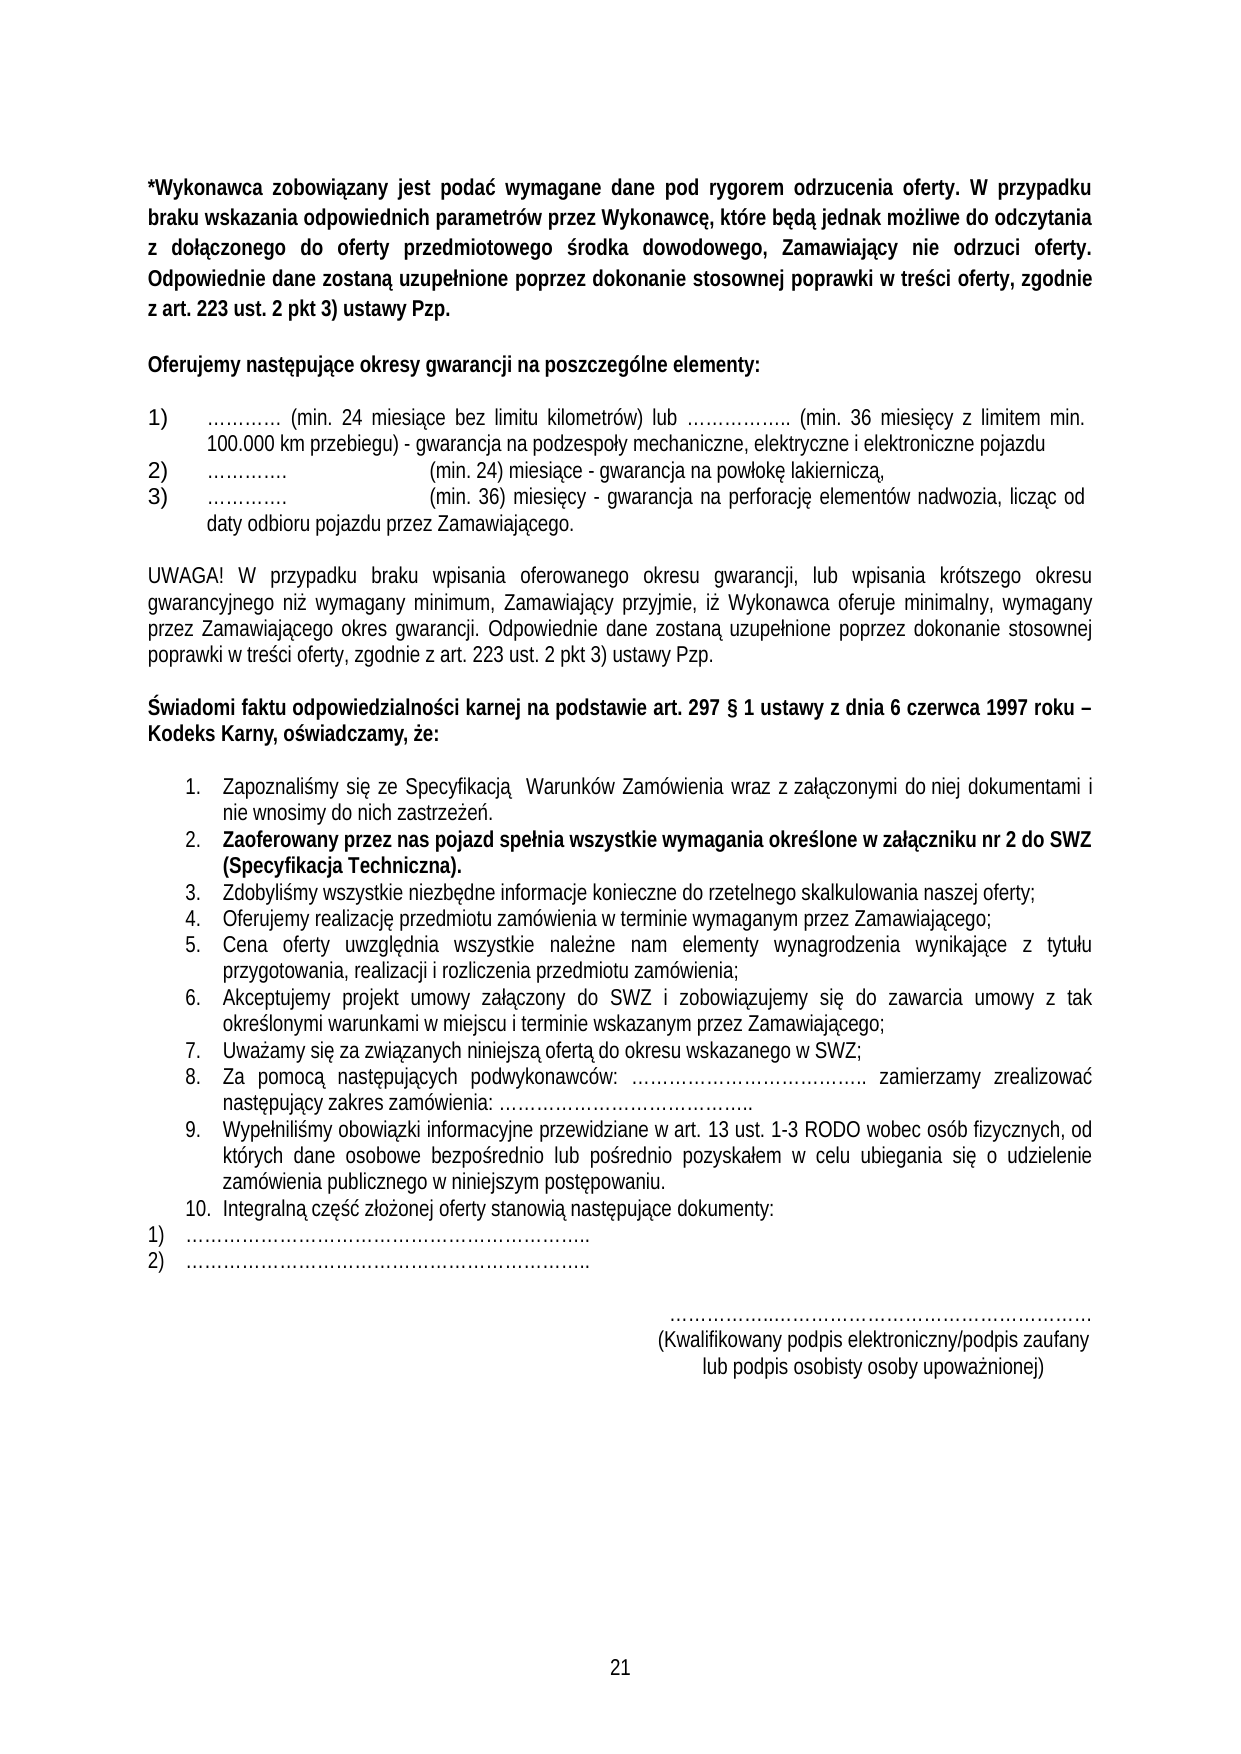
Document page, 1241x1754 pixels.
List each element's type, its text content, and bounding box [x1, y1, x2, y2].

text Oferujemy następujące okresy gwarancji na poszczególne elementy: [148, 351, 1093, 378]
list Zaoferowany przez nas pojazd spełnia wszystkie wymagania określone w załączniku nr 2 do SWZ (Specyfikacja Techniczna). [185, 826, 1093, 878]
list …………. (min. 24) miesiące - gwarancja na powłokę lakierniczą, [148, 457, 1085, 483]
list ………… (min. 24 miesiące bez limitu kilometrów) lub …………….. (min. 36 miesięcy z limitem min. 100.000 km przebiegu) - gwarancja na podzespoły mechaniczne, elektryczne i elektroniczne pojazdu [148, 404, 1085, 457]
list Cena oferty uwzględnia wszystkie należne nam elementy wynagrodzenia wynikające z tytułu przygotowania, realizacji i rozliczenia przedmiotu zamówienia; [185, 931, 1093, 984]
list Uważamy się za związanych niniejszą ofertą do okresu wskazanego w SWZ; [185, 1037, 1093, 1063]
list Zapoznaliśmy się ze Specyfikacją Warunków Zamówienia wraz z załączonymi do niej dokumentami i nie wnosimy do nich zastrzeżeń. [185, 773, 1093, 826]
text ……………..…………………………………………… [654, 1300, 1093, 1326]
list ……………………………………………………….. [148, 1247, 1093, 1274]
list Wypełniliśmy obowiązki informacyjne przewidziane w art. 13 ust. 1-3 RODO wobec osób fizycznych, od których dane osobowe bezpośrednio lub pośrednio pozyskałem w celu ubiegania się o udzielenie zamówienia publicznego w niniejszym postępowaniu. [185, 1116, 1093, 1195]
list UWAGA! W przypadku braku wpisania oferowanego okresu gwarancji, lub wpisania krótszego okresu gwarancyjnego niż wymagany minimum, Zamawiający przyjmie, iż Wykonawca oferuje minimalny, wymagany przez Zamawiającego okres gwarancji. Odpowiednie dane zostaną uzupełnione poprzez dokonanie stosownej poprawki w treści oferty, zgodnie z art. 223 ust. 2 pkt 3) ustawy Pzp. [148, 562, 1093, 668]
text Świadomi faktu odpowiedzialności karnej na podstawie art. 297 § 1 ustawy z dnia 6 czerwca 1997 roku – Kodeks Karny, oświadczamy, że: [148, 694, 1093, 747]
text (Kwalifikowany podpis elektroniczny/podpis zaufany lub podpis osobisty osoby upoważnionej) [654, 1326, 1093, 1379]
list ……………………………………………………….. [148, 1221, 1093, 1247]
list Akceptujemy projekt umowy załączony do SWZ i zobowiązujemy się do zawarcia umowy z tak określonymi warunkami w miejscu i terminie wskazanym przez Zamawiającego; [185, 984, 1093, 1037]
list Oferujemy realizację przedmiotu zamówienia w terminie wymaganym przez Zamawiającego; [185, 905, 1093, 931]
list …………. (min. 36) miesięcy - gwarancja na perforację elementów nadwozia, licząc od daty odbioru pojazdu przez Zamawiającego. [148, 483, 1085, 536]
list Za pomocą następujących podwykonawców: ……………………………….. zamierzamy zrealizować następujący zakres zamówienia: ………………………………….. [185, 1063, 1093, 1116]
list Integralną część złożonej oferty stanowią następujące dokumenty: [185, 1195, 1093, 1221]
list Zdobyliśmy wszystkie niezbędne informacje konieczne do rzetelnego skalkulowania naszej oferty; [185, 878, 1093, 905]
text *Wykonawca zobowiązany jest podać wymagane dane pod rygorem odrzucenia oferty. W przypadku braku wskazania odpowiednich parametrów przez Wykonawcę, które będą jednak możliwe do odczytania z dołączonego do oferty przedmiotowego środka dowodowego, Zamawiający nie odrzuci oferty. Odpowiednie dane zostaną uzupełnione poprzez dokonanie stosownej poprawki w treści oferty, zgodnie z art. 223 ust. 2 pkt 3) ustawy Pzp. [148, 174, 1093, 321]
